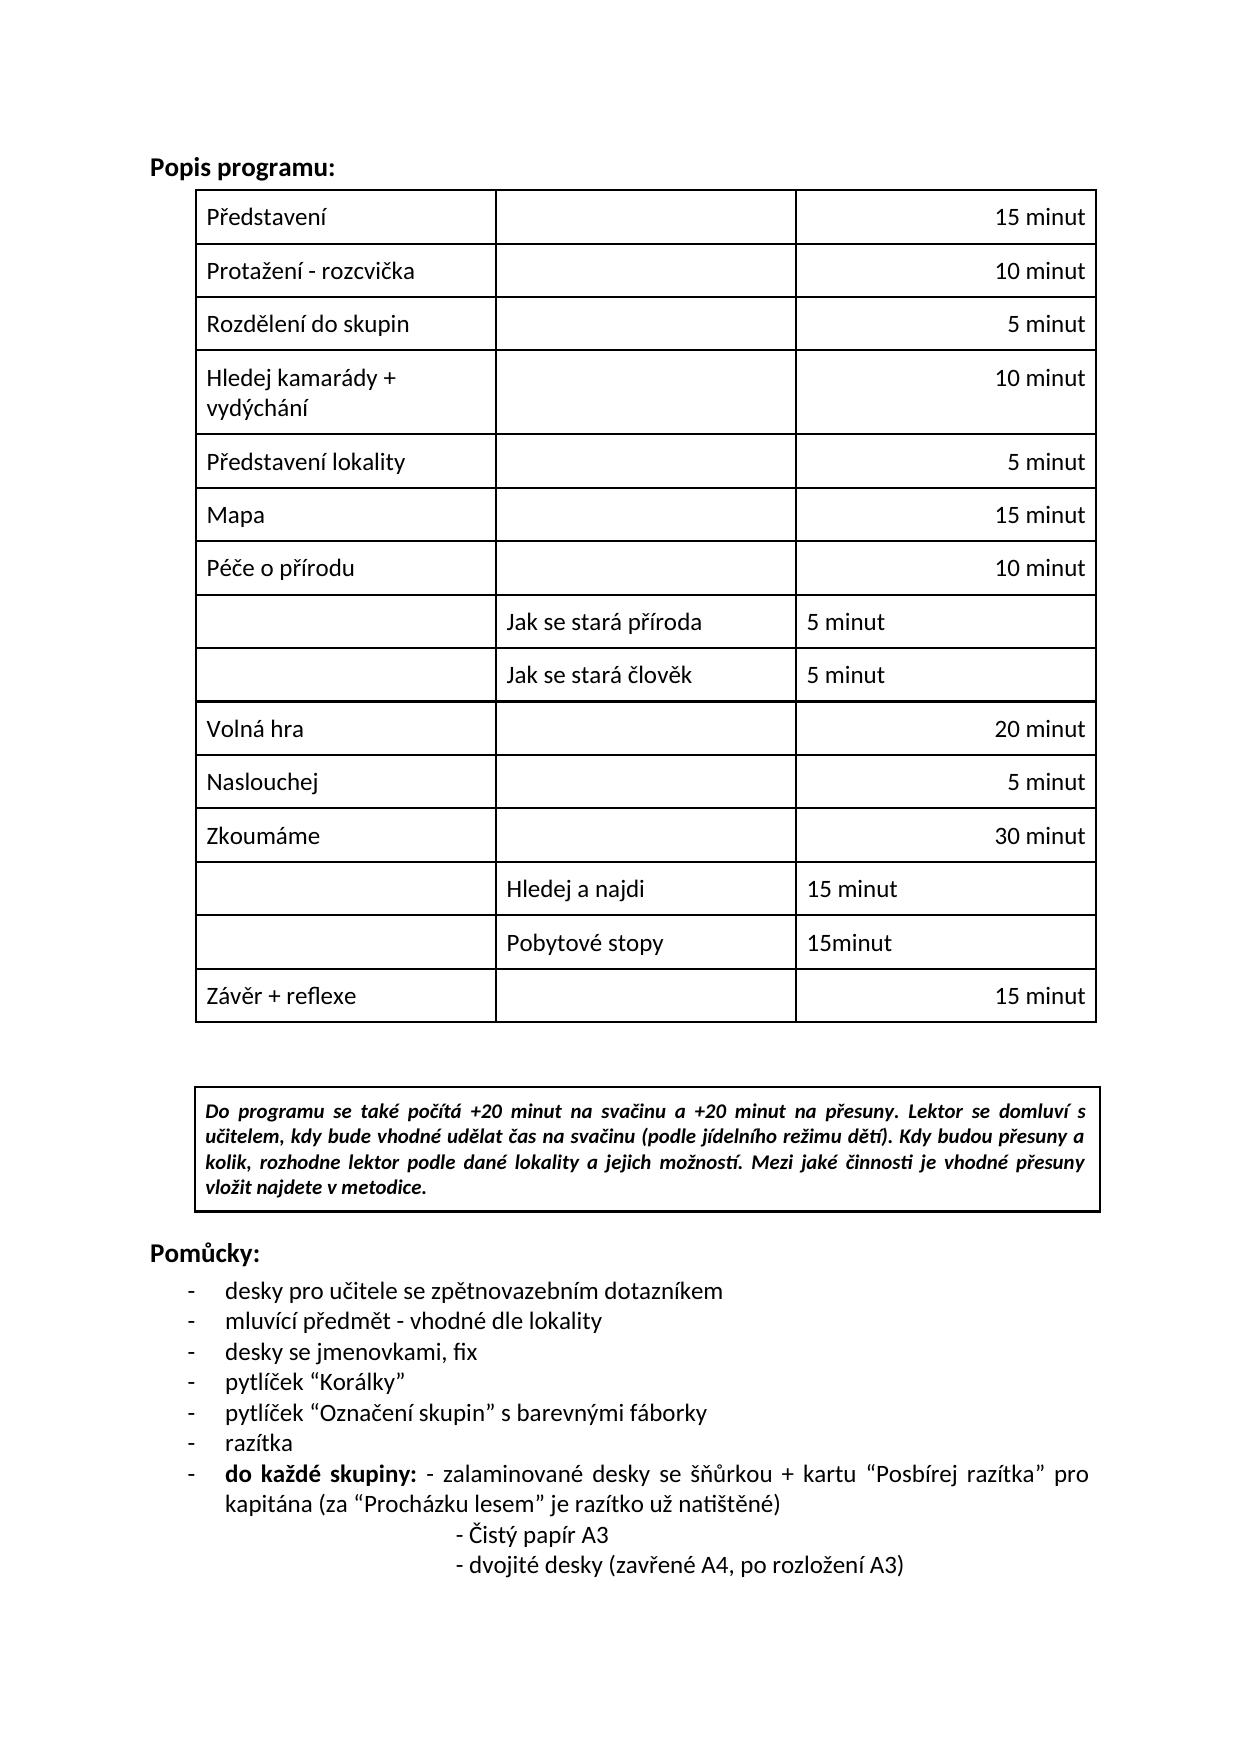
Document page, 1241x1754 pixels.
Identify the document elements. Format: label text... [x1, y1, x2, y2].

text - dvojité desky (zavřené A4, po rozložení A3) [450, 1550, 1090, 1580]
list desky pro učitele se zpětnovazebním dotazníkem [187, 1275, 1090, 1306]
table_cell [497, 435, 795, 487]
text - Čistý papír A3 [450, 1519, 1090, 1550]
table_cell Volná hra [197, 703, 495, 754]
table_cell 5 minut [797, 298, 1095, 349]
table_cell Jak se stará člověk [497, 649, 795, 700]
table_cell 5 minut [797, 649, 1095, 700]
table_cell 10 minut [797, 542, 1095, 593]
subtitle Pomůcky: [150, 1236, 1090, 1269]
table_cell [197, 916, 495, 968]
table_cell Zkoumáme [197, 809, 495, 861]
table_cell 15 minut [797, 970, 1095, 1021]
table_cell Závěr + reflexe [197, 970, 495, 1021]
table_cell Představení lokality [197, 435, 495, 487]
table_cell Protažení - rozcvička [197, 245, 495, 296]
list pytlíček “Označení skupin” s barevnými fáborky [187, 1397, 1090, 1428]
list pytlíček “Korálky” [187, 1367, 1090, 1397]
list mluvící předmět - vhodné dle lokality [187, 1306, 1090, 1336]
table_cell [497, 970, 795, 1021]
table_cell [497, 703, 795, 754]
table_cell Jak se stará příroda [497, 596, 795, 647]
table_cell 10 minut [797, 351, 1095, 433]
table_cell 5 minut [797, 596, 1095, 647]
table_cell Hledej a najdi [497, 863, 795, 914]
table_cell Hledej kamarády + vydýchání [197, 351, 495, 433]
table_cell 30 minut [797, 809, 1095, 861]
table_header Představení [197, 191, 495, 242]
table_cell [497, 298, 795, 349]
table_cell [197, 649, 495, 700]
table_cell [497, 489, 795, 540]
subtitle Popis programu: [150, 150, 1090, 183]
table_cell 15 minut [797, 863, 1095, 914]
table_cell Péče o přírodu [197, 542, 495, 593]
table_cell 5 minut [797, 756, 1095, 807]
table_cell Mapa [197, 489, 495, 540]
table_cell Rozdělení do skupin [197, 298, 495, 349]
table_cell [497, 245, 795, 296]
table_cell [497, 542, 795, 593]
table_cell Pobytové stopy [497, 916, 795, 968]
table_cell [497, 809, 795, 861]
table_cell 20 minut [797, 703, 1095, 754]
table_cell [197, 863, 495, 914]
list desky se jmenovkami, fix [187, 1336, 1090, 1367]
table_header Do programu se také počítá +20 minut na svačinu a +20 minut na přesuny. Lektor se domluví s učitelem, kdy bude vhodné udělat čas na svačinu (podle jídelního režimu dětí). Kdy budou přesuny a kolik, rozhodne lektor podle dané lokality a jejich možností. Mezi jaké činnosti je vhodné přesuny vložit najdete v metodice. [196, 1088, 1099, 1210]
table_cell 15 minut [797, 489, 1095, 540]
table_cell 5 minut [797, 435, 1095, 487]
table_cell [197, 596, 495, 647]
table_cell Naslouchej [197, 756, 495, 807]
list razítka [187, 1428, 1090, 1458]
table_cell 15minut [797, 916, 1095, 968]
table_header [497, 191, 795, 242]
list do každé skupiny: - zalaminované desky se šňůrkou + kartu “Posbírej razítka” pro kapitána (za “Procházku lesem” je razítko už natištěné) [187, 1458, 1090, 1519]
table_cell [497, 756, 795, 807]
table_header 15 minut [797, 191, 1095, 242]
table_cell [497, 351, 795, 433]
table_cell 10 minut [797, 245, 1095, 296]
